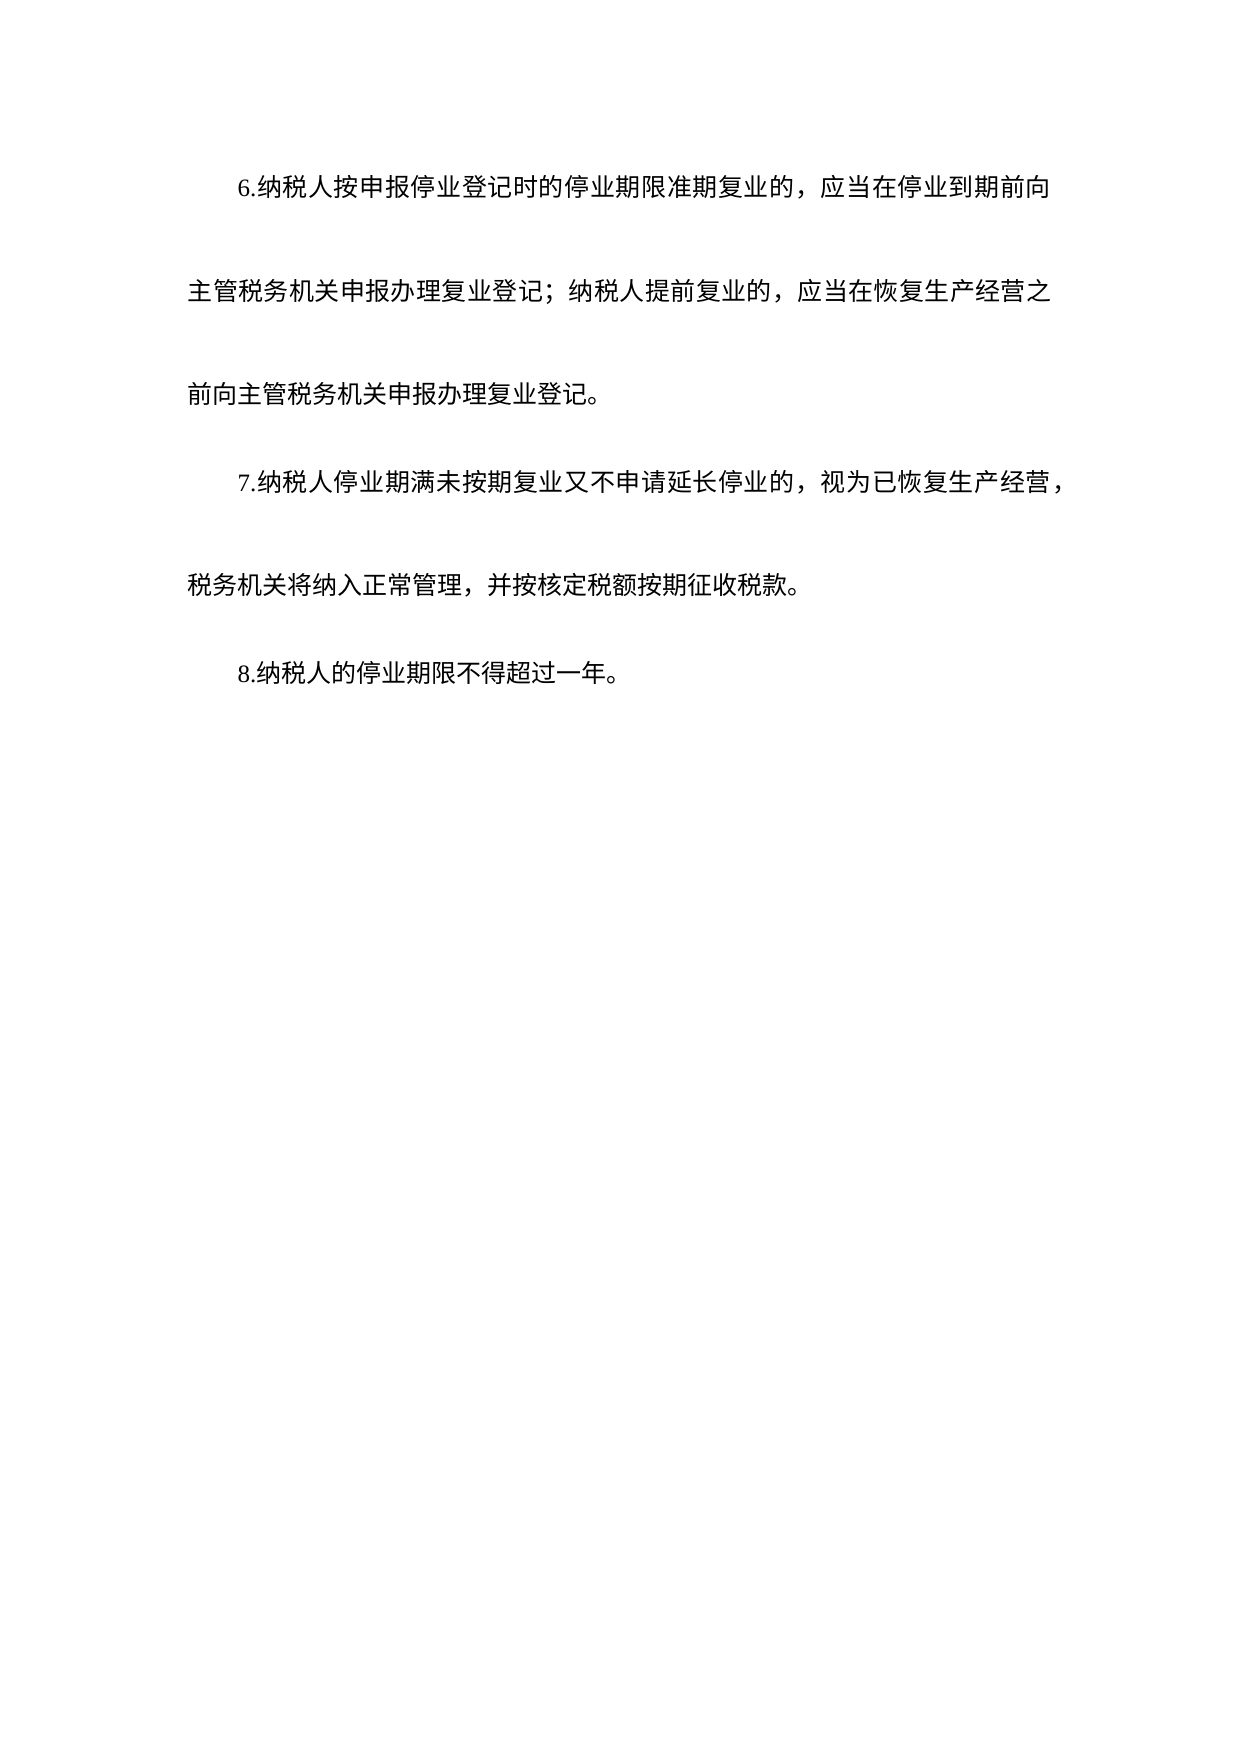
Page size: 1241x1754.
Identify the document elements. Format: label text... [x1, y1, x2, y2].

text 6.纳税人按申报停业登记时的停业期限准期复业的，应当在停业到期前向主管税务机关申报办理复业登记；纳税人提前复业的，应当在恢复生产经营之前向主管税务机关申报办理复业登记。 [187, 151, 1053, 427]
text 8.纳税人的停业期限不得超过一年。 [187, 637, 1053, 706]
text 7.纳税人停业期满未按期复业又不申请延长停业的，视为已恢复生产经营，税务机关将纳入正常管理，并按核定税额按期征收税款。 [187, 446, 1053, 618]
